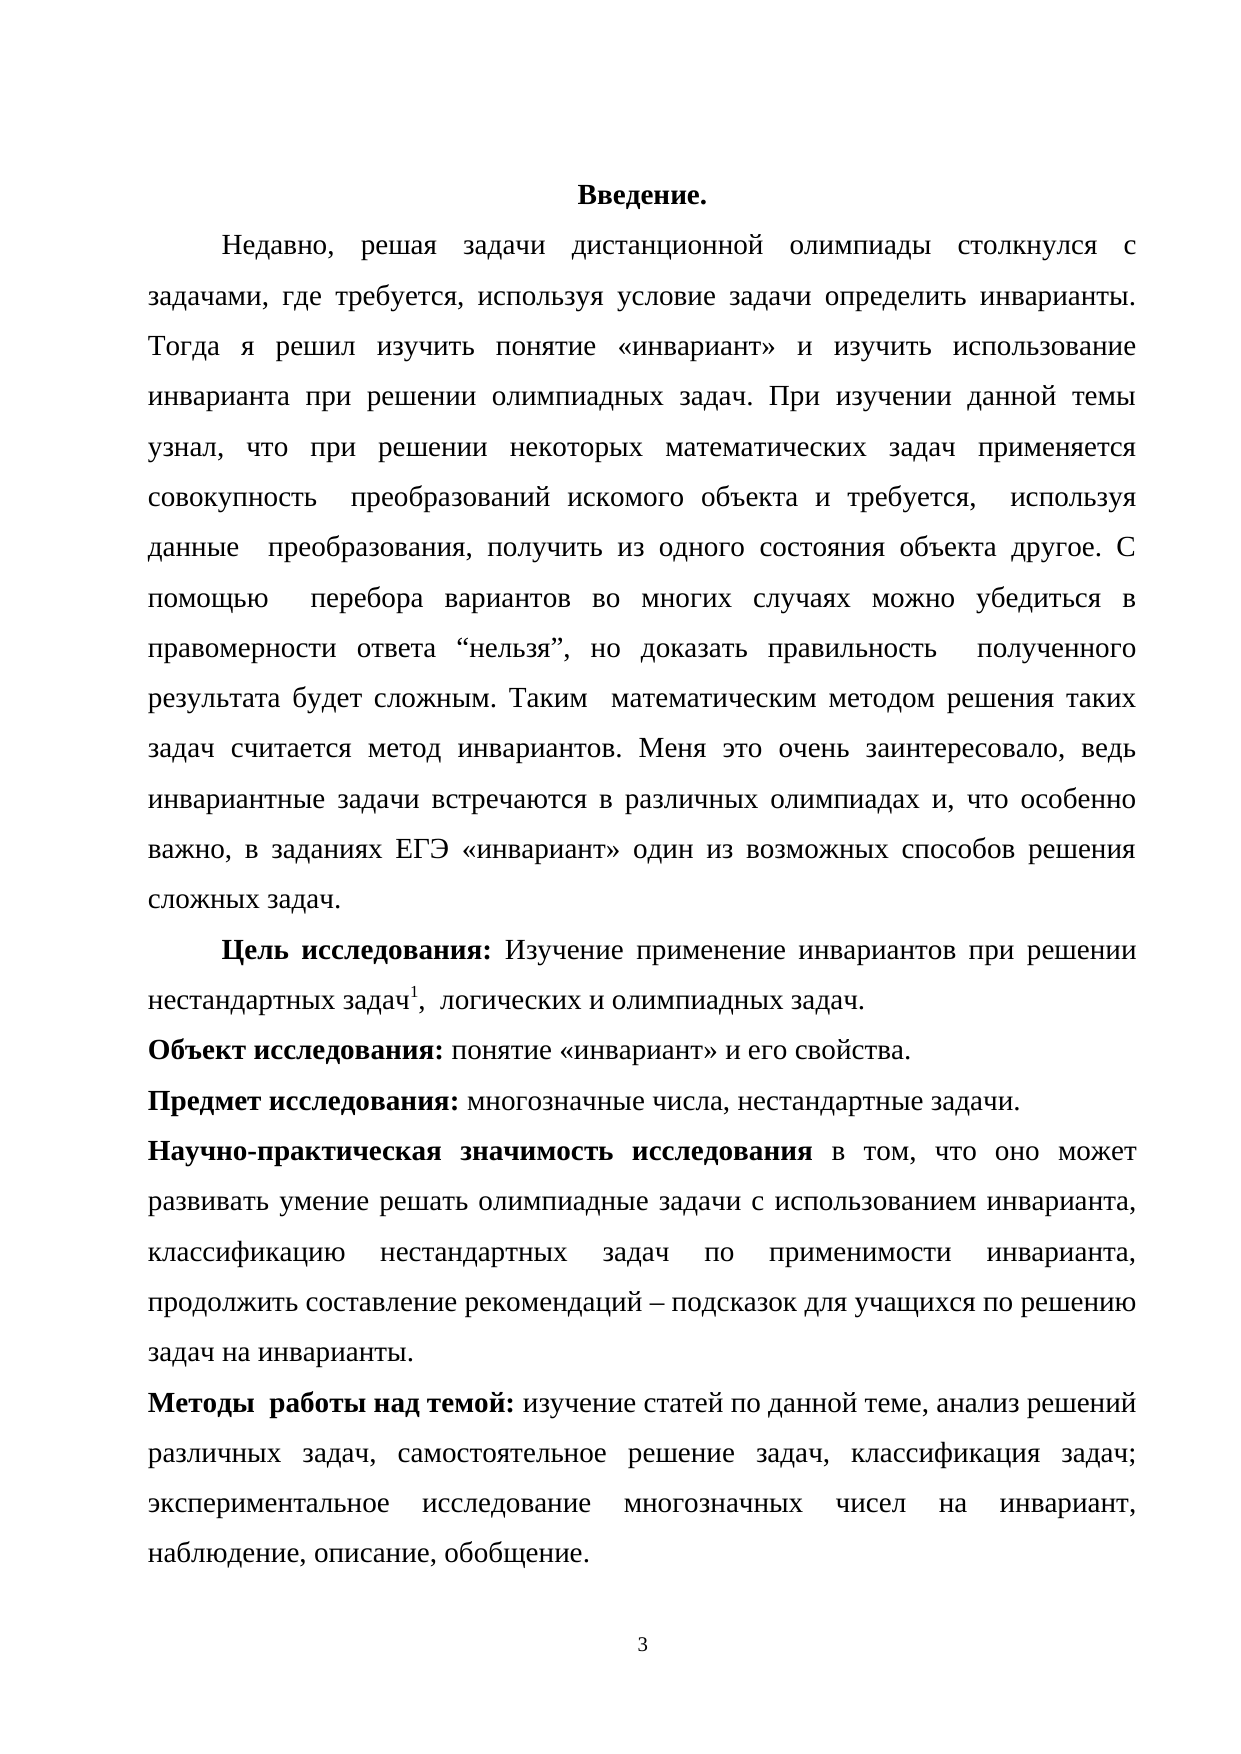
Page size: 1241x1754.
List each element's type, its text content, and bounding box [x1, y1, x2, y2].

text Недавно, решая задачи дистанционной олимпиады столкнулся с задачами, где требуется, используя условие задачи определить инварианты. Тогда я решил изучить понятие «инвариант» и изучить использование инварианта при решении олимпиадных задач. При изучении данной темы узнал, что при решении некоторых математических задач применяется совокупность преобразований искомого объекта и требуется, используя данные преобразования, получить из одного состояния объекта другое. С помощью перебора вариантов во многих случаях можно убедиться в правомерности ответа “нельзя”, но доказать правильность полученного результата будет сложным. Таким математическим методом решения таких задач считается метод инвариантов. Меня это очень заинтересовало, ведь инвариантные задачи встречаются в различных олимпиадах и, что особенно важно, в заданиях ЕГЭ «инвариант» один из возможных способов решения сложных задач. [148, 227, 1137, 915]
text Введение. [148, 177, 1137, 211]
text Предмет исследования: многозначные числа, нестандартные задачи. [148, 1083, 1137, 1116]
text Методы работы над темой: изучение статей по данной теме, анализ решений различных задач, самостоятельное решение задач, классификация задач; экспериментальное исследование многозначных чисел на инвариант, наблюдение, описание, обобщение. [148, 1385, 1137, 1569]
text Объект исследования: понятие «инвариант» и его свойства. [148, 1032, 1137, 1066]
text Цель исследования: Изучение применение инвариантов при решении нестандартных задач1, логических и олимпиадных задач. [148, 932, 1137, 1016]
text Научно-практическая значимость исследования в том, что оно может развивать умение решать олимпиадные задачи с использованием инварианта, классификацию нестандартных задач по применимости инварианта, продолжить составление рекомендаций – подсказок для учащихся по решению задач на инварианты. [148, 1133, 1137, 1368]
